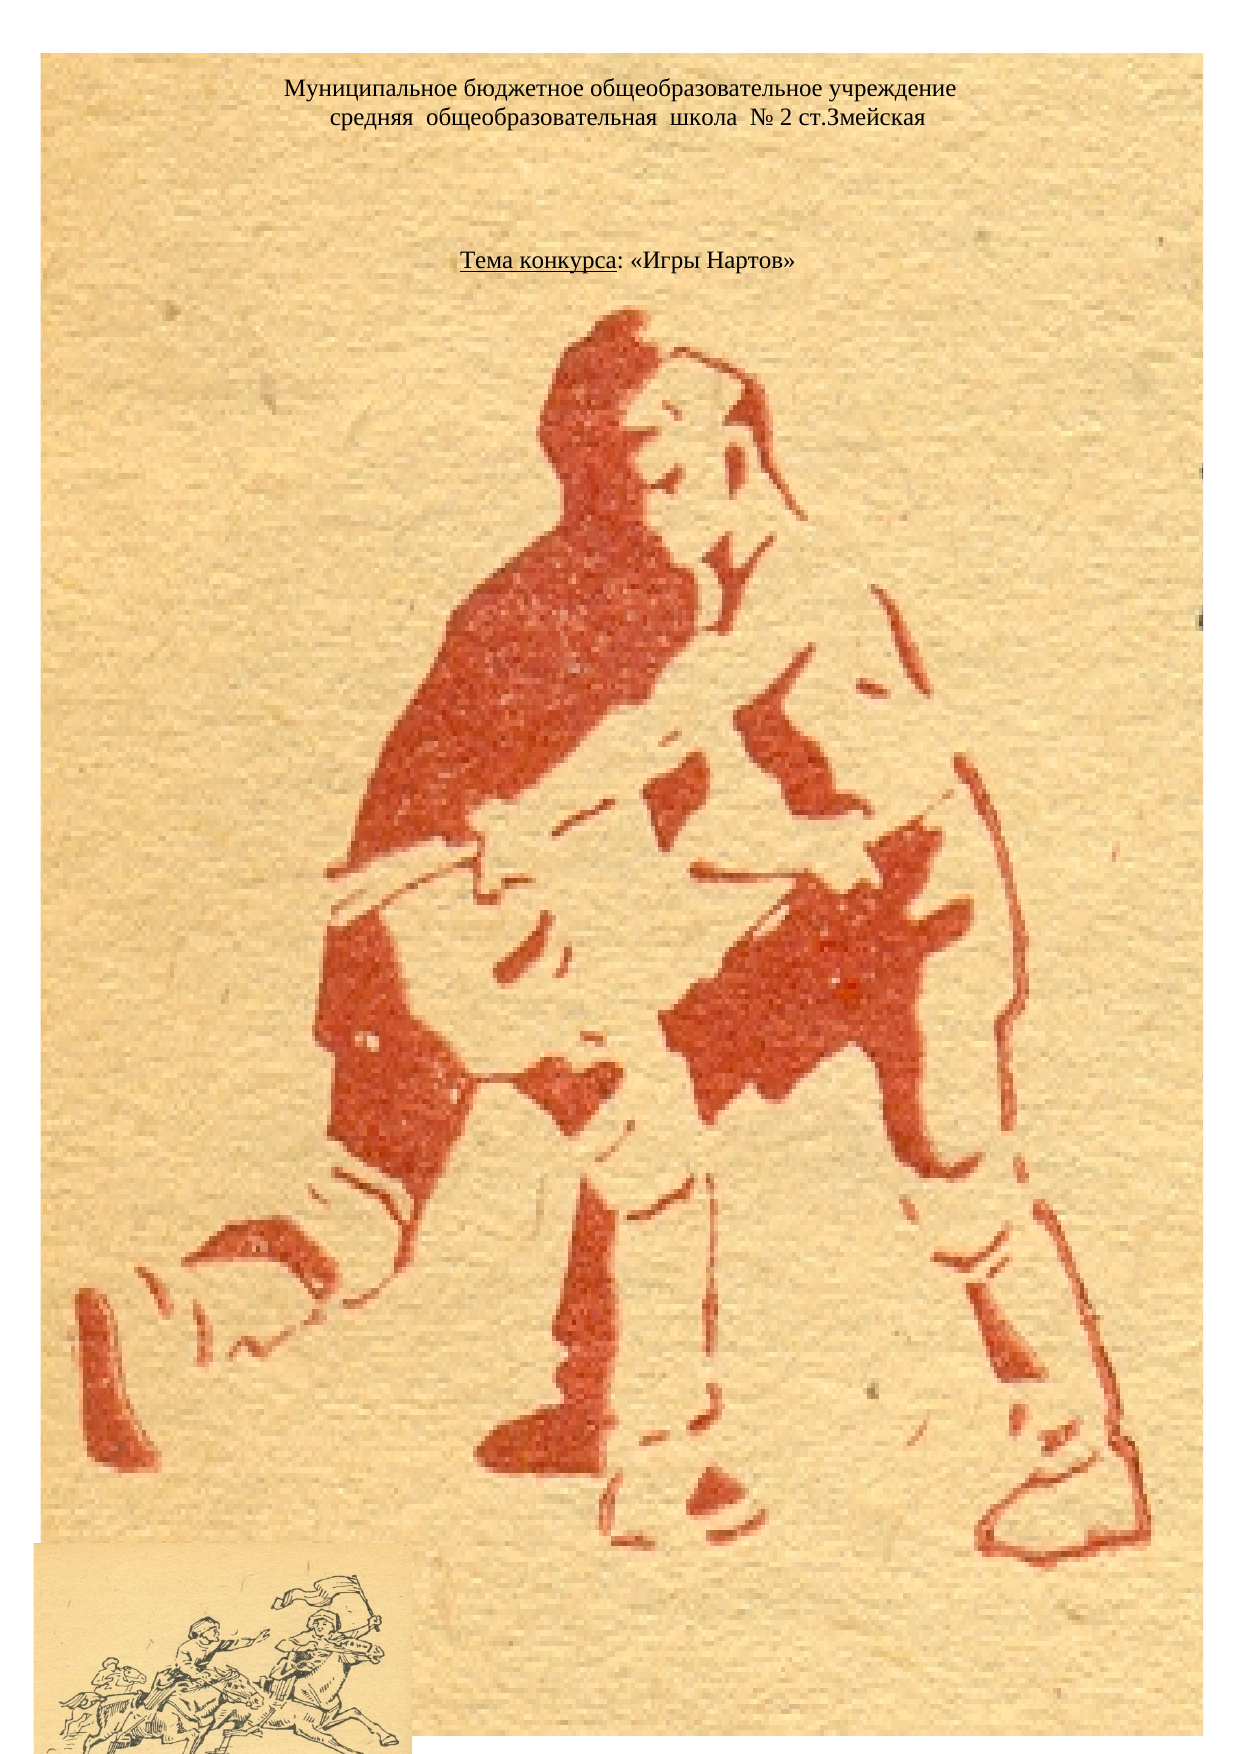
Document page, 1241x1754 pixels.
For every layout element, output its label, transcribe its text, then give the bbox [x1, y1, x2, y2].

text средняя общеобразовательная школа № 2 ст.Змейская [59, 102, 1196, 131]
picture [33, 53, 1204, 1754]
text Муниципальное бюджетное общеобразовательное учреждение [44, 73, 1196, 102]
text Тема конкурса: «Игры Нартов» [59, 246, 1196, 274]
